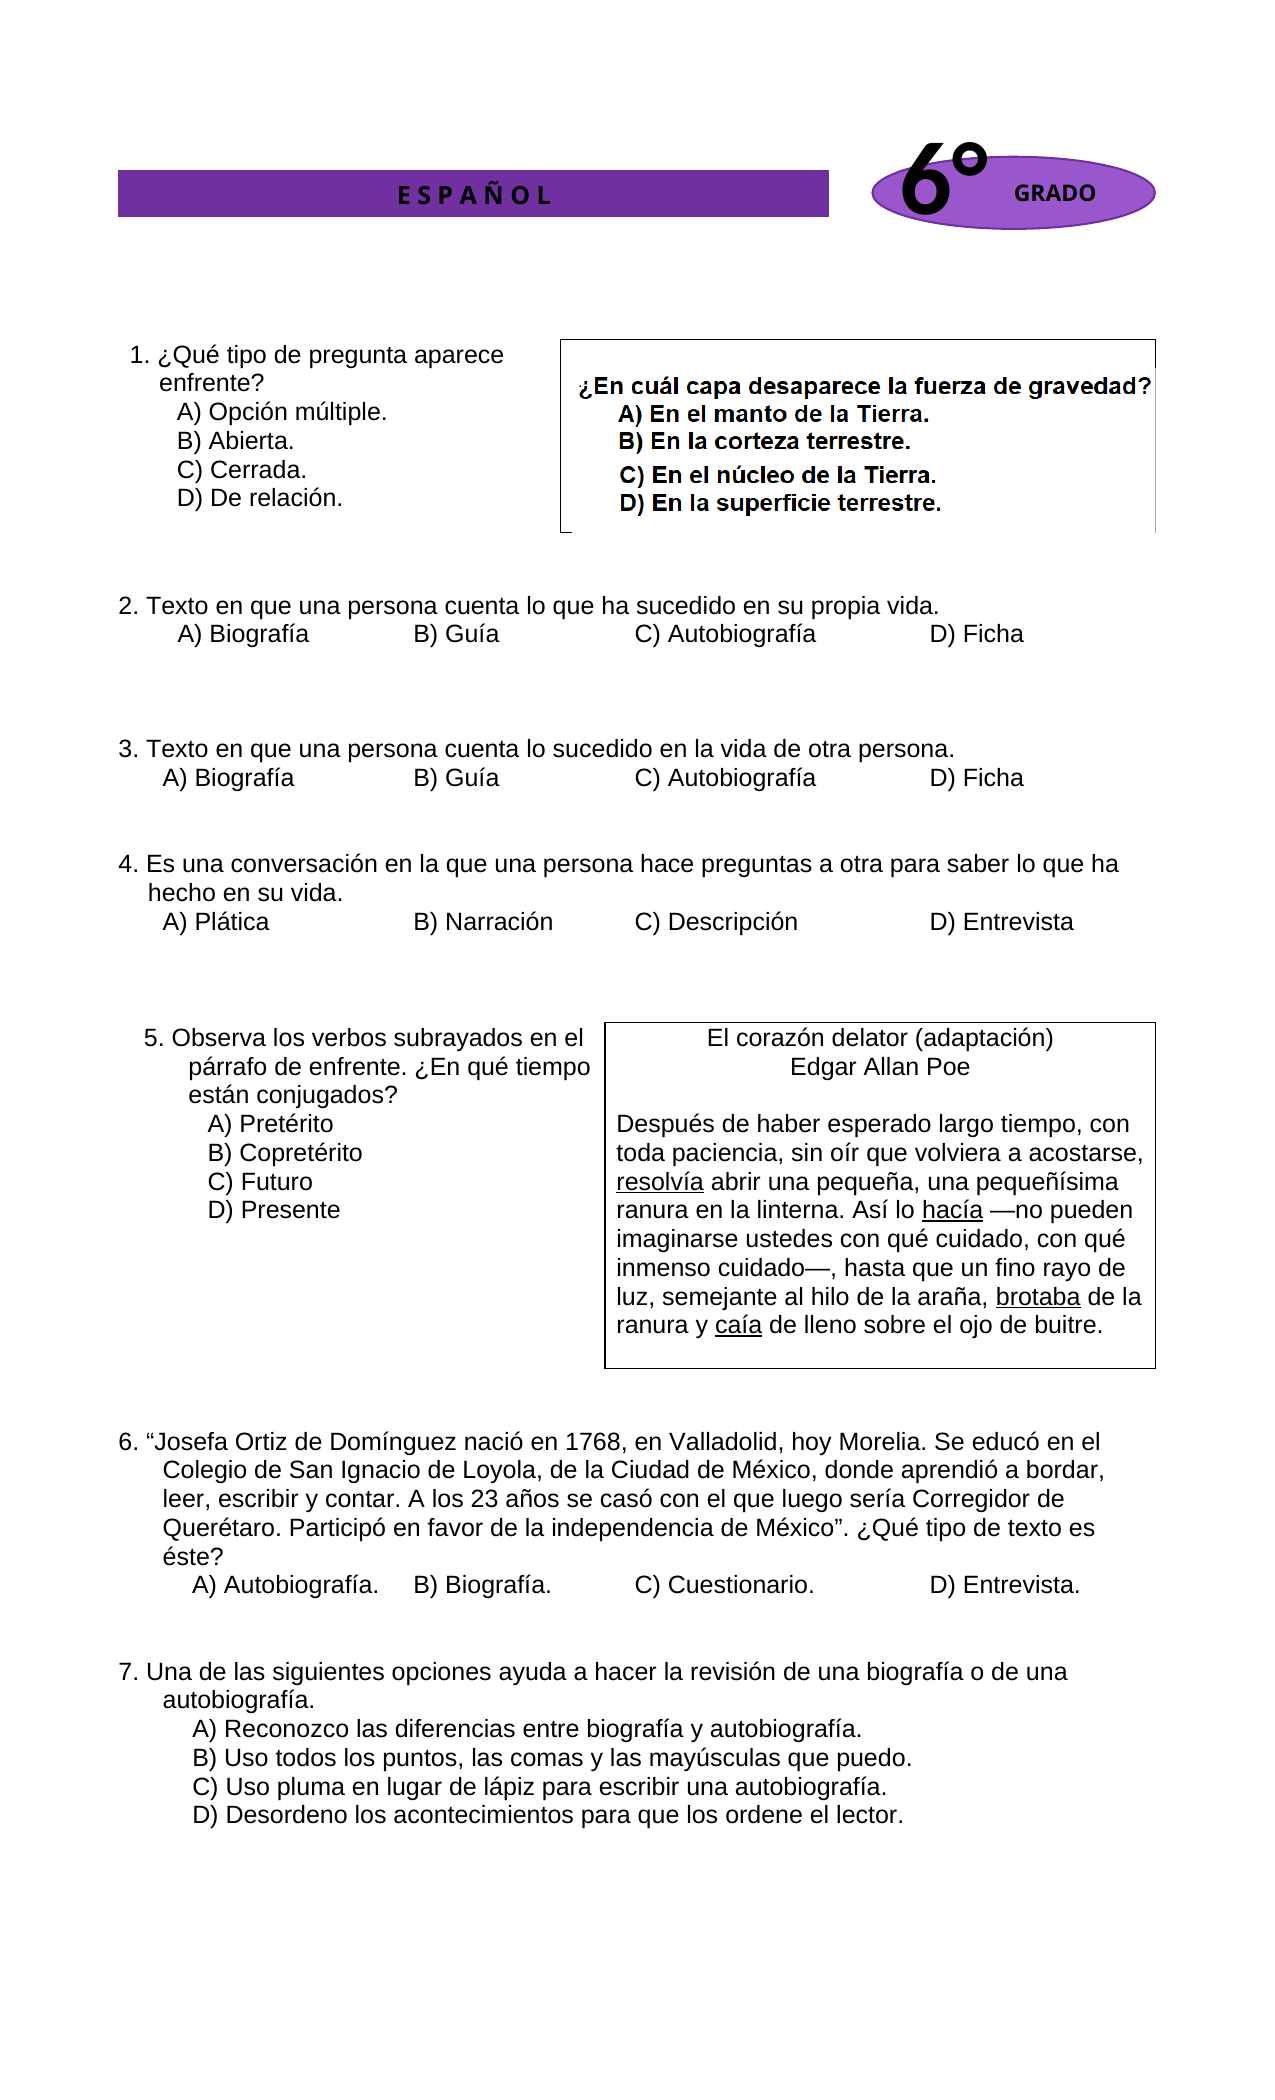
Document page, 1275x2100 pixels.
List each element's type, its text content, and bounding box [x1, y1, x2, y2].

table_header El corazón delator (adaptación) Edgar Allan Poe Después de haber esperado largo tiempo, con toda paciencia, sin oír que volviera a acostarse, resolvía abrir una pequeña, una pequeñísima ranura en la linterna. Así lo hacía —no pueden imaginarse ustedes con qué cuidado, con qué inmenso cuidado—, hasta que un fino rayo de luz, semejante al hilo de la araña, brotaba de la ranura y caía de lleno sobre el ojo de buitre. [606, 1023, 1155, 1368]
text A) Plática B) Narración C) Descripción D) Entrevista [162, 907, 1157, 936]
text C) Uso pluma en lugar de lápiz para escribir una autobiografía. [192, 1772, 1157, 1800]
table_header 1. ¿Qué tipo de pregunta aparece enfrente? A) Opción múltiple. B) Abierta. C) Cerrada. D) De relación. [118, 339, 560, 532]
text 6. “Josefa Ortiz de Domínguez nació en 1768, en Valladolid, hoy Morelia. Se educó en el Colegio de San Ignacio de Loyola, de la Ciudad de México, donde aprendió a bordar, leer, escribir y contar. A los 23 años se casó con el que luego sería Corregidor de Querétaro. Participó en favor de la independencia de México”. ¿Qué tipo de texto es éste? [118, 1427, 1157, 1570]
text A) Biografía B) Guía C) Autobiografía D) Ficha [177, 619, 1157, 648]
picture [571, 368, 1156, 533]
text 4. Es una conversación en la que una persona hace preguntas a otra para saber lo que ha hecho en su vida. [118, 849, 1157, 907]
text B) Uso todos los puntos, las comas y las mayúsculas que puedo. [192, 1743, 1157, 1772]
text 2. Texto en que una persona cuenta lo que ha sucedido en su propia vida. [118, 591, 1157, 619]
table_header [561, 340, 1155, 532]
table_header 5. Observa los verbos subrayados en el párrafo de enfrente. ¿En qué tiempo están conjugados? A) Pretérito B) Copretérito C) Futuro D) Presente [133, 1022, 604, 1368]
text A) Biografía B) Guía C) Autobiografía D) Ficha [162, 763, 1157, 792]
text 3. Texto en que una persona cuenta lo sucedido en la vida de otra persona. [118, 734, 1157, 763]
text D) Desordeno los acontecimientos para que los ordene el lector. [192, 1800, 1157, 1829]
text 7. Una de las siguientes opciones ayuda a hacer la revisión de una biografía o de una autobiografía. [118, 1657, 1157, 1714]
text A) Reconozco las diferencias entre biografía y autobiografía. [192, 1714, 1157, 1743]
text A) Autobiografía. B) Biografía. C) Cuestionario. D) Entrevista. [192, 1570, 1157, 1599]
